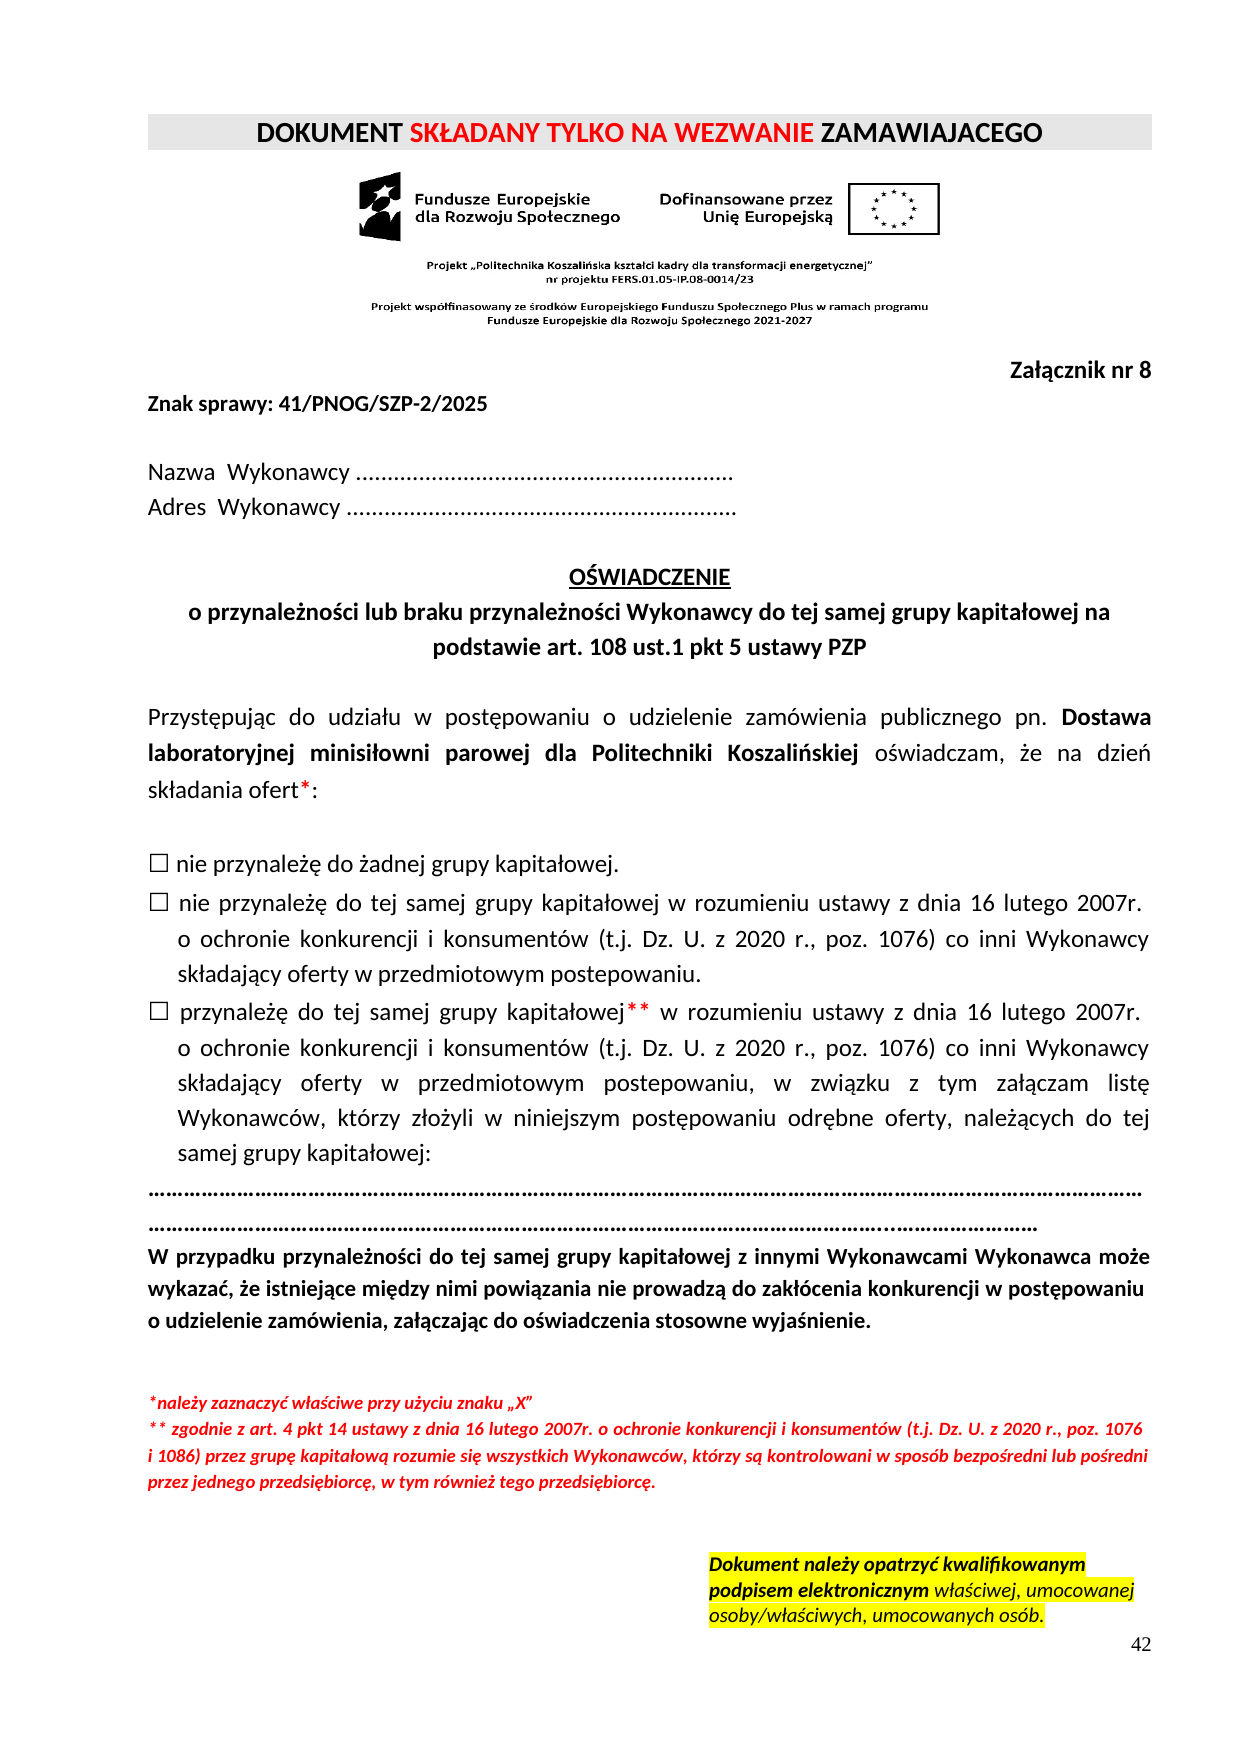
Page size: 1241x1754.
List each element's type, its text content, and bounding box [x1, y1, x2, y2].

text OŚWIADCZENIE [148, 561, 1152, 591]
text nie przynależę do żadnej grupy kapitałowej. [148, 846, 1152, 880]
list Przystępując do udziału w postępowaniu o udzielenie zamówienia publicznego pn. Dostawa laboratoryjnej minisiłowni parowej dla Politechniki Koszalińskiej oświadczam, że na dzień składania ofert*: [148, 701, 1152, 804]
text ** zgodnie z art. 4 pkt 14 ustawy z dnia 16 lutego 2007r. o ochronie konkurencji i konsumentów (t.j. Dz. U. z 2020 r., poz. 1076 i 1086) przez grupę kapitałową rozumie się wszystkich Wykonawców, którzy są kontrolowani w sposób bezpośredni lub pośredni przez jednego przedsiębiorcę, w tym również tego przedsiębiorcę. [148, 1417, 1152, 1493]
text Znak sprawy: 41/PNOG/SZP-2/2025 [148, 389, 1152, 417]
text …………………………………………………………………………………………………………………………………………………………………………………………………………………………………………………………………...…………………… [148, 1172, 1152, 1237]
text Nazwa Wykonawcy ............................................................ [148, 456, 1152, 486]
text W przypadku przynależności do tej samej grupy kapitałowej z innymi Wykonawcami Wykonawca może wykazać, że istniejące między nimi powiązania nie prowadzą do zakłócenia konkurencji w postępowaniu o udzielenie zamówienia, załączając do oświadczenia stosowne wyjaśnienie. [148, 1242, 1152, 1334]
picture [214, 155, 1085, 354]
text przynależę do tej samej grupy kapitałowej** w rozumieniu ustawy z dnia 16 lutego 2007r. o ochronie konkurencji i konsumentów (t.j. Dz. U. z 2020 r., poz. 1076) co inni Wykonawcy składający oferty w przedmiotowym postepowaniu, w związku z tym załączam listę Wykonawców, którzy złożyli w niniejszym postępowaniu odrębne oferty, należących do tej samej grupy kapitałowej: [148, 993, 1152, 1167]
text Adres Wykonawcy .............................................................. [148, 491, 1152, 521]
text o przynależności lub braku przynależności Wykonawcy do tej samej grupy kapitałowej na podstawie art. 108 ust.1 pkt 5 ustawy PZP [148, 596, 1152, 661]
text *należy zaznaczyć właściwe przy użyciu znaku „X” [148, 1391, 1152, 1414]
text nie przynależę do tej samej grupy kapitałowej w rozumieniu ustawy z dnia 16 lutego 2007r. o ochronie konkurencji i konsumentów (t.j. Dz. U. z 2020 r., poz. 1076) co inni Wykonawcy składający oferty w przedmiotowym postepowaniu. [148, 885, 1152, 989]
text Załącznik nr 8 [148, 354, 1152, 384]
text Dokument należy opatrzyć kwalifikowanym podpisem elektronicznym właściwej, umocowanej osoby/właściwych, umocowanych osób. [709, 1552, 1152, 1628]
text DOKUMENT SKŁADANY TYLKO NA WEZWANIE ZAMAWIAJACEGO [148, 114, 1152, 150]
